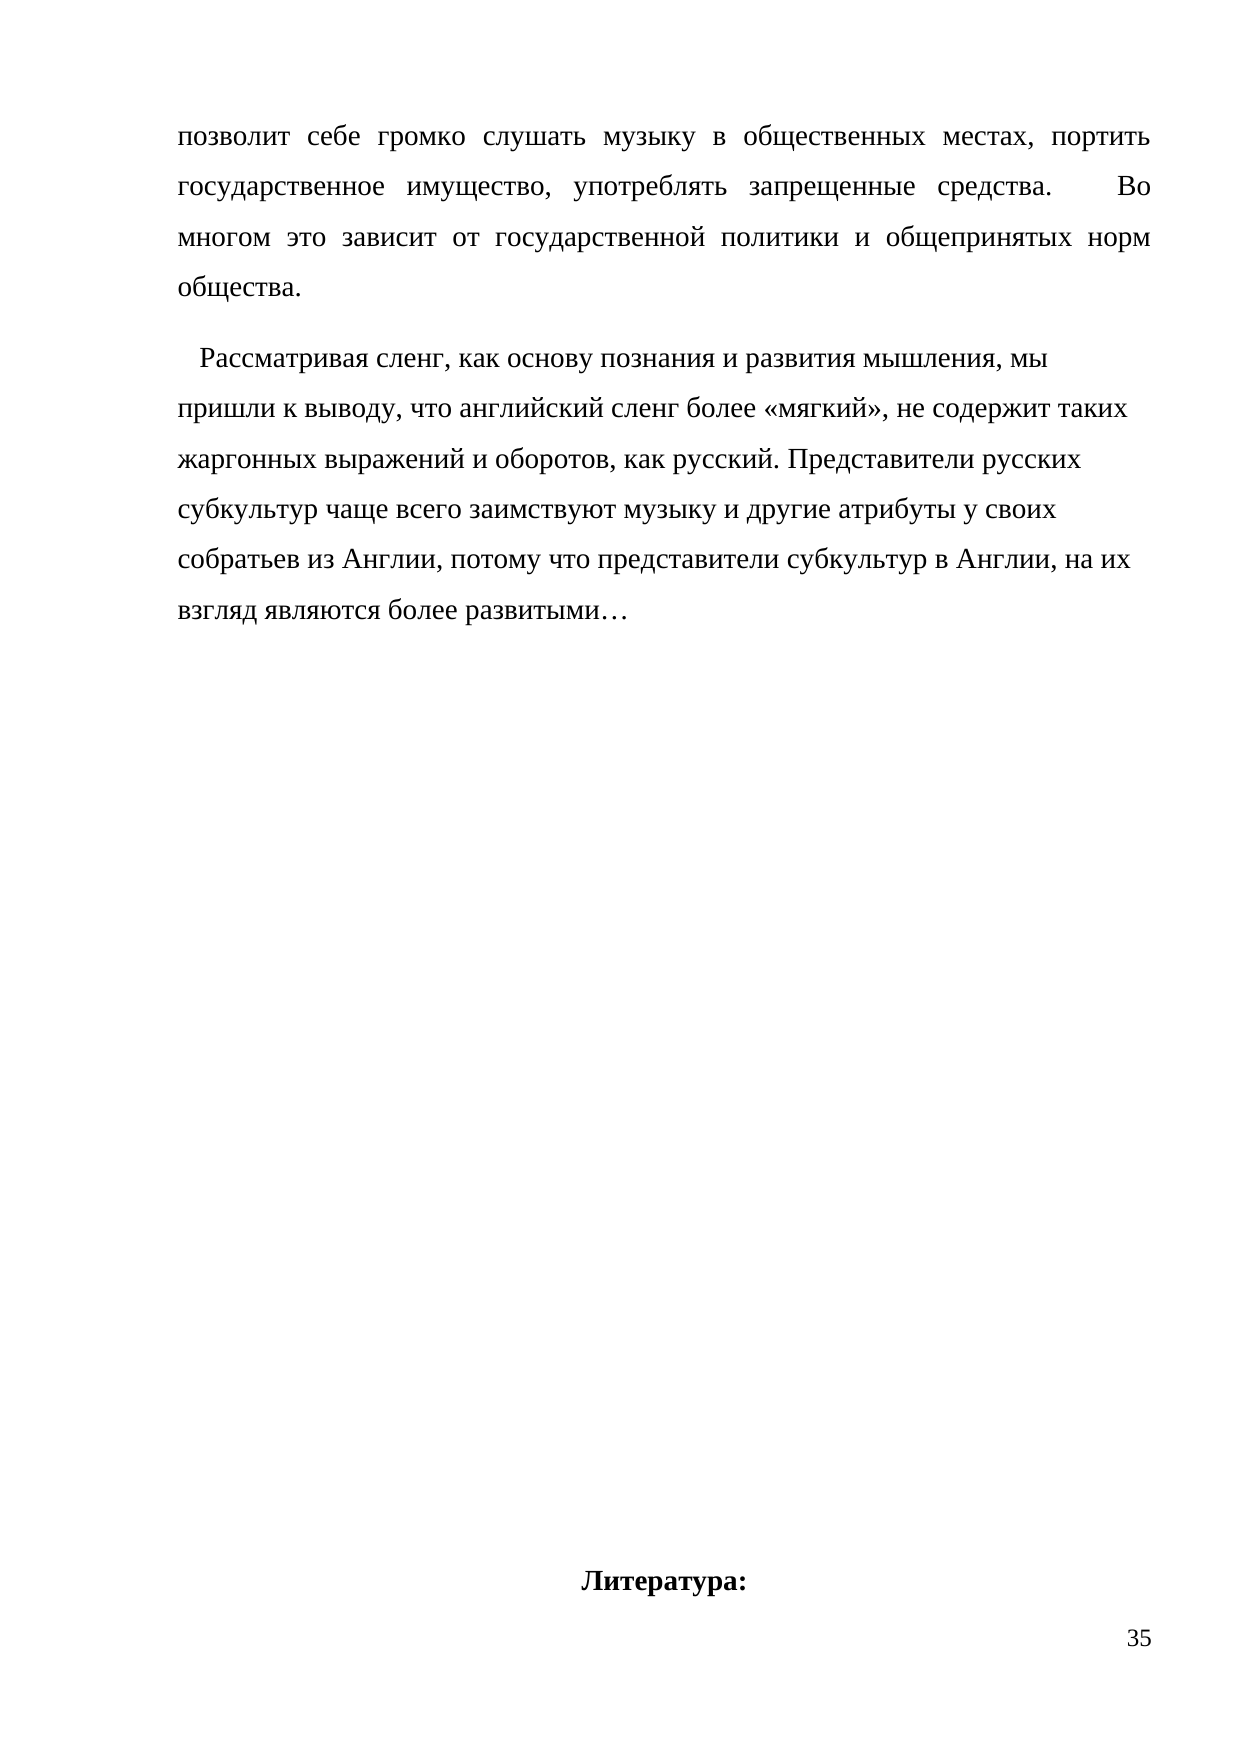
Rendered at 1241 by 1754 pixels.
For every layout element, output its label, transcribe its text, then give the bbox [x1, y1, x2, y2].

text Литература: [177, 1563, 1152, 1597]
text Рассматривая сленг, как основу познания и развития мышления, мы пришли к выводу, что английский сленг более «мягкий», не содержит таких жаргонных выражений и оборотов, как русский. Представители русских субкультур чаще всего заимствуют музыку и другие атрибуты у своих собратьев из Англии, потому что представители субкультур в Англии, на их взгляд являются более развитыми… [177, 340, 1152, 625]
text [177, 118, 1152, 303]
